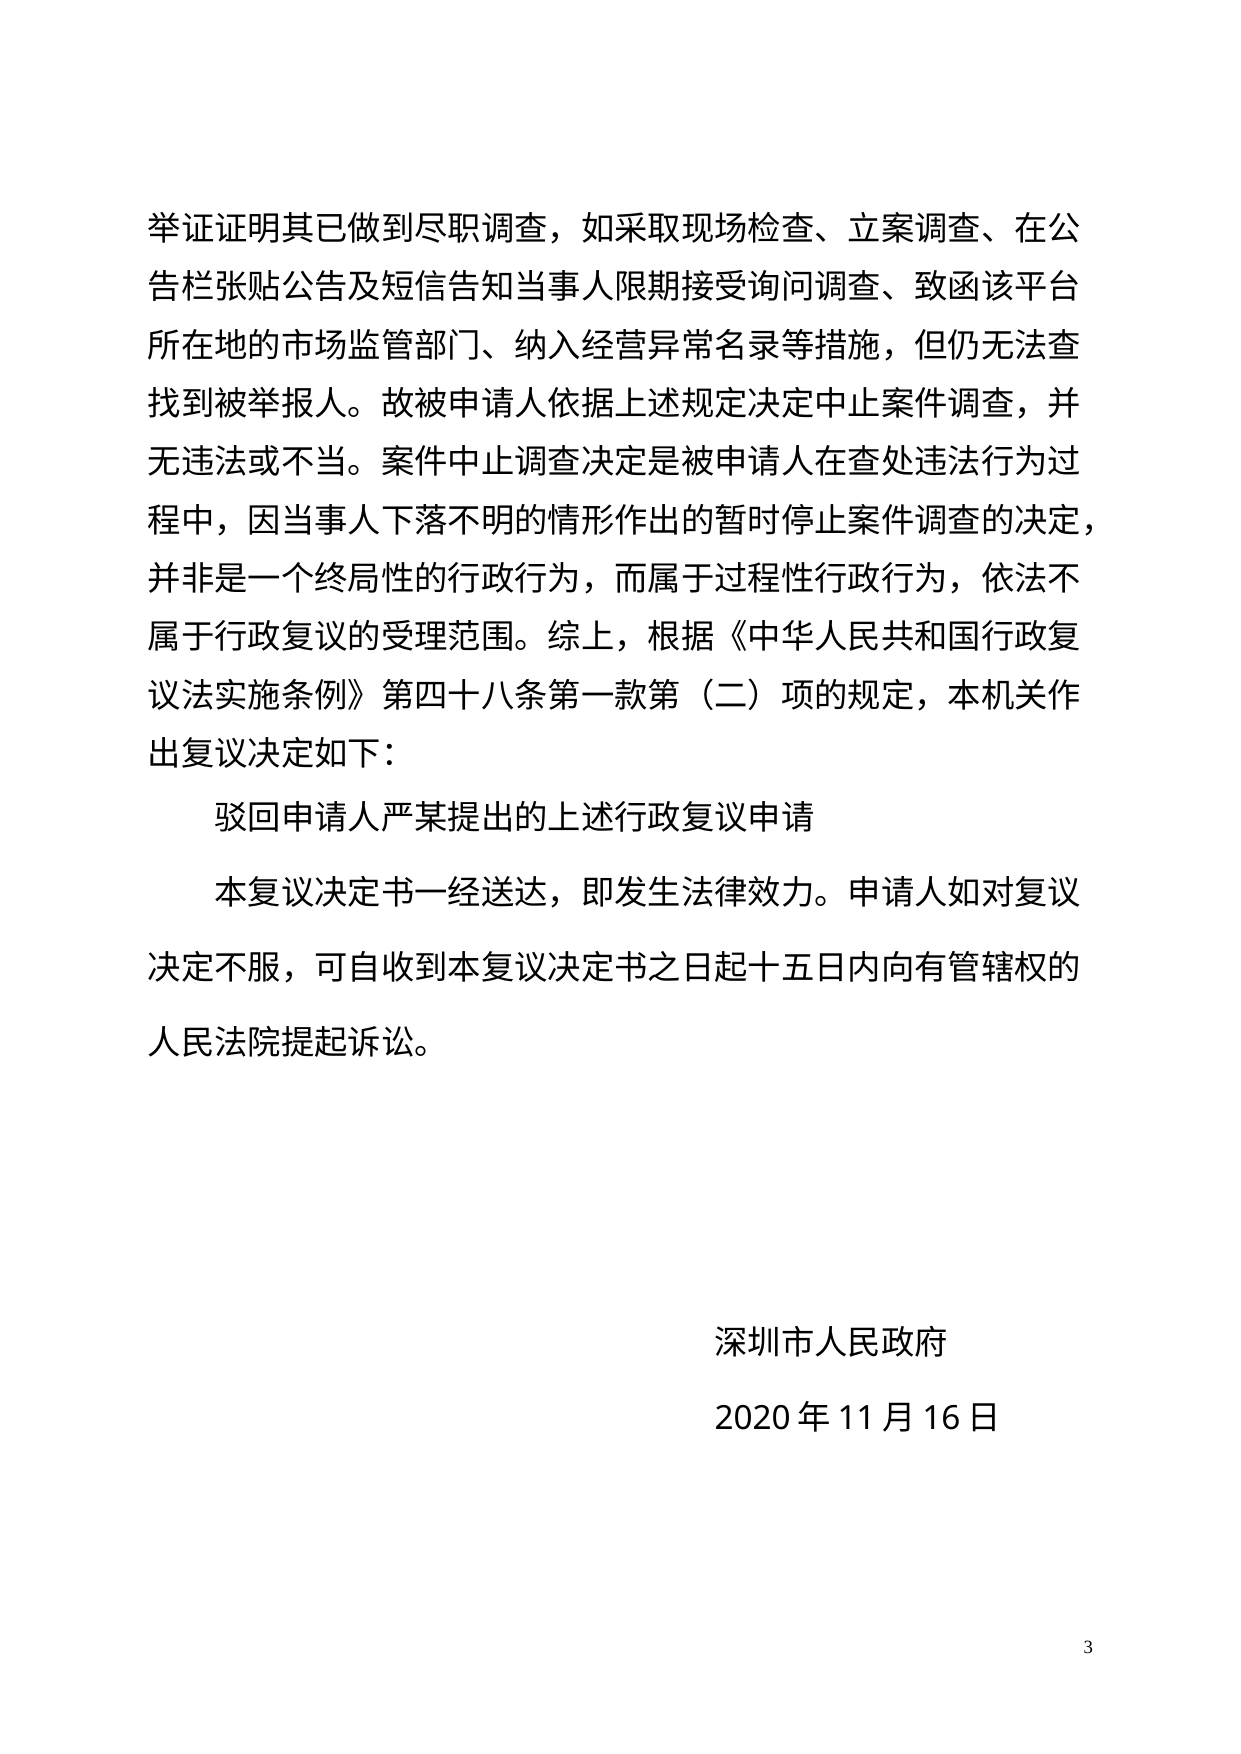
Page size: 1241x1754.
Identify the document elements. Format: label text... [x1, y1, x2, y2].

text 2020年11月16日 [148, 1377, 1092, 1452]
text 深圳市人民政府 [148, 1302, 1092, 1377]
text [148, 194, 1092, 777]
text 驳回申请人严某提出的上述行政复议申请 [148, 777, 1092, 852]
text 本复议决定书一经送达，即发生法律效力。申请人如对复议决定不服，可自收到本复议决定书之日起十五日内向有管辖权的人民法院提起诉讼。 [148, 852, 1092, 1077]
